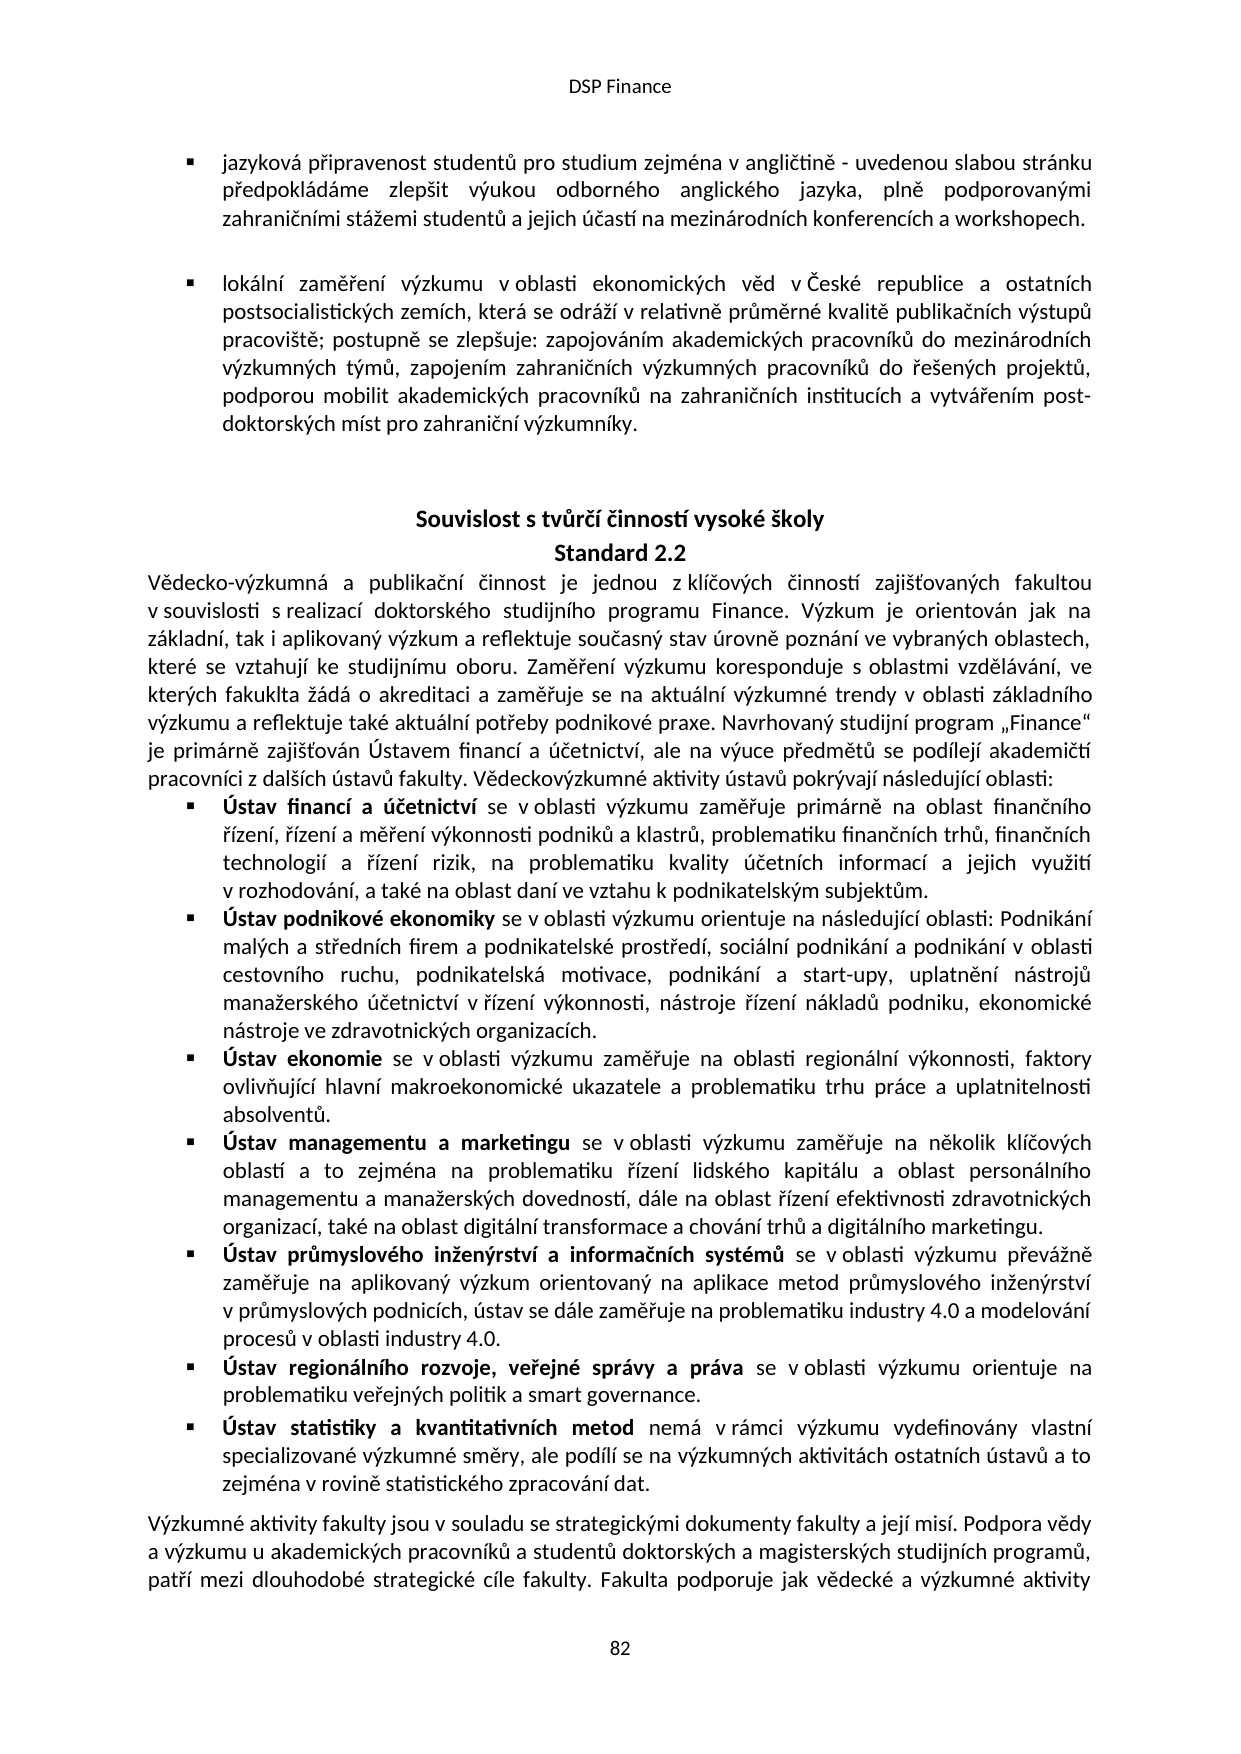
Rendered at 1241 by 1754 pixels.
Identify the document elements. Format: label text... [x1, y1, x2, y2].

subtitle Ústav statistiky a kvantitativních metod nemá v rámci výzkumu vydefinovány vlastní specializované výzkumné směry, ale podílí se na výzkumných aktivitách ostatních ústavů a to zejména v rovině statistického zpracování dat. [185, 1413, 1093, 1497]
list Ústav podnikové ekonomiky se v oblasti výzkumu orientuje na následující oblasti: Podnikání malých a středních firem a podnikatelské prostředí, sociální podnikání a podnikání v oblasti cestovního ruchu, podnikatelská motivace, podnikání a start-upy, uplatnění nástrojů manažerského účetnictví v řízení výkonnosti, nástroje řízení nákladů podniku, ekonomické nástroje ve zdravotnických organizacích. [185, 904, 1093, 1044]
list Ústav financí a účetnictví se v oblasti výzkumu zaměřuje primárně na oblast finančního řízení, řízení a měření výkonnosti podniků a klastrů, problematiku finančních trhů, finančních technologií a řízení rizik, na problematiku kvality účetních informací a jejich využití v rozhodování, a také na oblast daní ve vztahu k podnikatelským subjektům. [185, 792, 1093, 904]
subtitle Standard 2.2 [148, 537, 1093, 568]
list Ústav ekonomie se v oblasti výzkumu zaměřuje na oblasti regionální výkonnosti, faktory ovlivňující hlavní makroekonomické ukazatele a problematiku trhu práce a uplatnitelnosti absolventů. [185, 1044, 1093, 1128]
list Ústav regionálního rozvoje, veřejné správy a práva se v oblasti výzkumu orientuje na problematiku veřejných politik a smart governance. [185, 1353, 1093, 1409]
subtitle Souvislost s tvůrčí činností vysoké školy [148, 503, 1093, 533]
list lokální zaměření výzkumu v oblasti ekonomických věd v České republice a ostatních postsocialistických zemích, která se odráží v relativně průměrné kvalitě publikačních výstupů pracoviště; postupně se zlepšuje: zapojováním akademických pracovníků do mezinárodních výzkumných týmů, zapojením zahraničních výzkumných pracovníků do řešených projektů, podporou mobilit akademických pracovníků na zahraničních institucích a vytvářením post-doktorských míst pro zahraniční výzkumníky. [185, 269, 1093, 437]
list Ústav managementu a marketingu se v oblasti výzkumu zaměřuje na několik klíčových oblastí a to zejména na problematiku řízení lidského kapitálu a oblast personálního managementu a manažerských dovedností, dále na oblast řízení efektivnosti zdravotnických organizací, také na oblast digitální transformace a chování trhů a digitálního marketingu. [185, 1128, 1093, 1241]
list jazyková připravenost studentů pro studium zejména v angličtině - uvedenou slabou stránku předpokládáme zlepšit výukou odborného anglického jazyka, plně podporovanými zahraničními stážemi studentů a jejich účastí na mezinárodních konferencích a workshopech. [185, 148, 1093, 232]
list Ústav průmyslového inženýrství a informačních systémů se v oblasti výzkumu převážně zaměřuje na aplikovaný výzkum orientovaný na aplikace metod průmyslového inženýrství v průmyslových podnicích, ústav se dále zaměřuje na problematiku industry 4.0 a modelování procesů v oblasti industry 4.0. [185, 1241, 1093, 1353]
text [148, 1509, 1093, 1593]
text Vědecko-výzkumná a publikační činnost je jednou z klíčových činností zajišťovaných fakultou v souvislosti s realizací doktorského studijního programu Finance. Výzkum je orientován jak na základní, tak i aplikovaný výzkum a reflektuje současný stav úrovně poznání ve vybraných oblastech, které se vztahují ke studijnímu oboru. Zaměření výzkumu koresponduje s oblastmi vzdělávání, ve kterých fakuklta žádá o akreditaci a zaměřuje se na aktuální výzkumné trendy v oblasti základního výzkumu a reflektuje také aktuální potřeby podnikové praxe. Navrhovaný studijní program „Finance“ je primárně zajišťován Ústavem financí a účetnictví, ale na výuce předmětů se podílejí akademičtí pracovníci z dalších ústavů fakulty. Vědeckovýzkumné aktivity ústavů pokrývají následující oblasti: [148, 568, 1093, 792]
